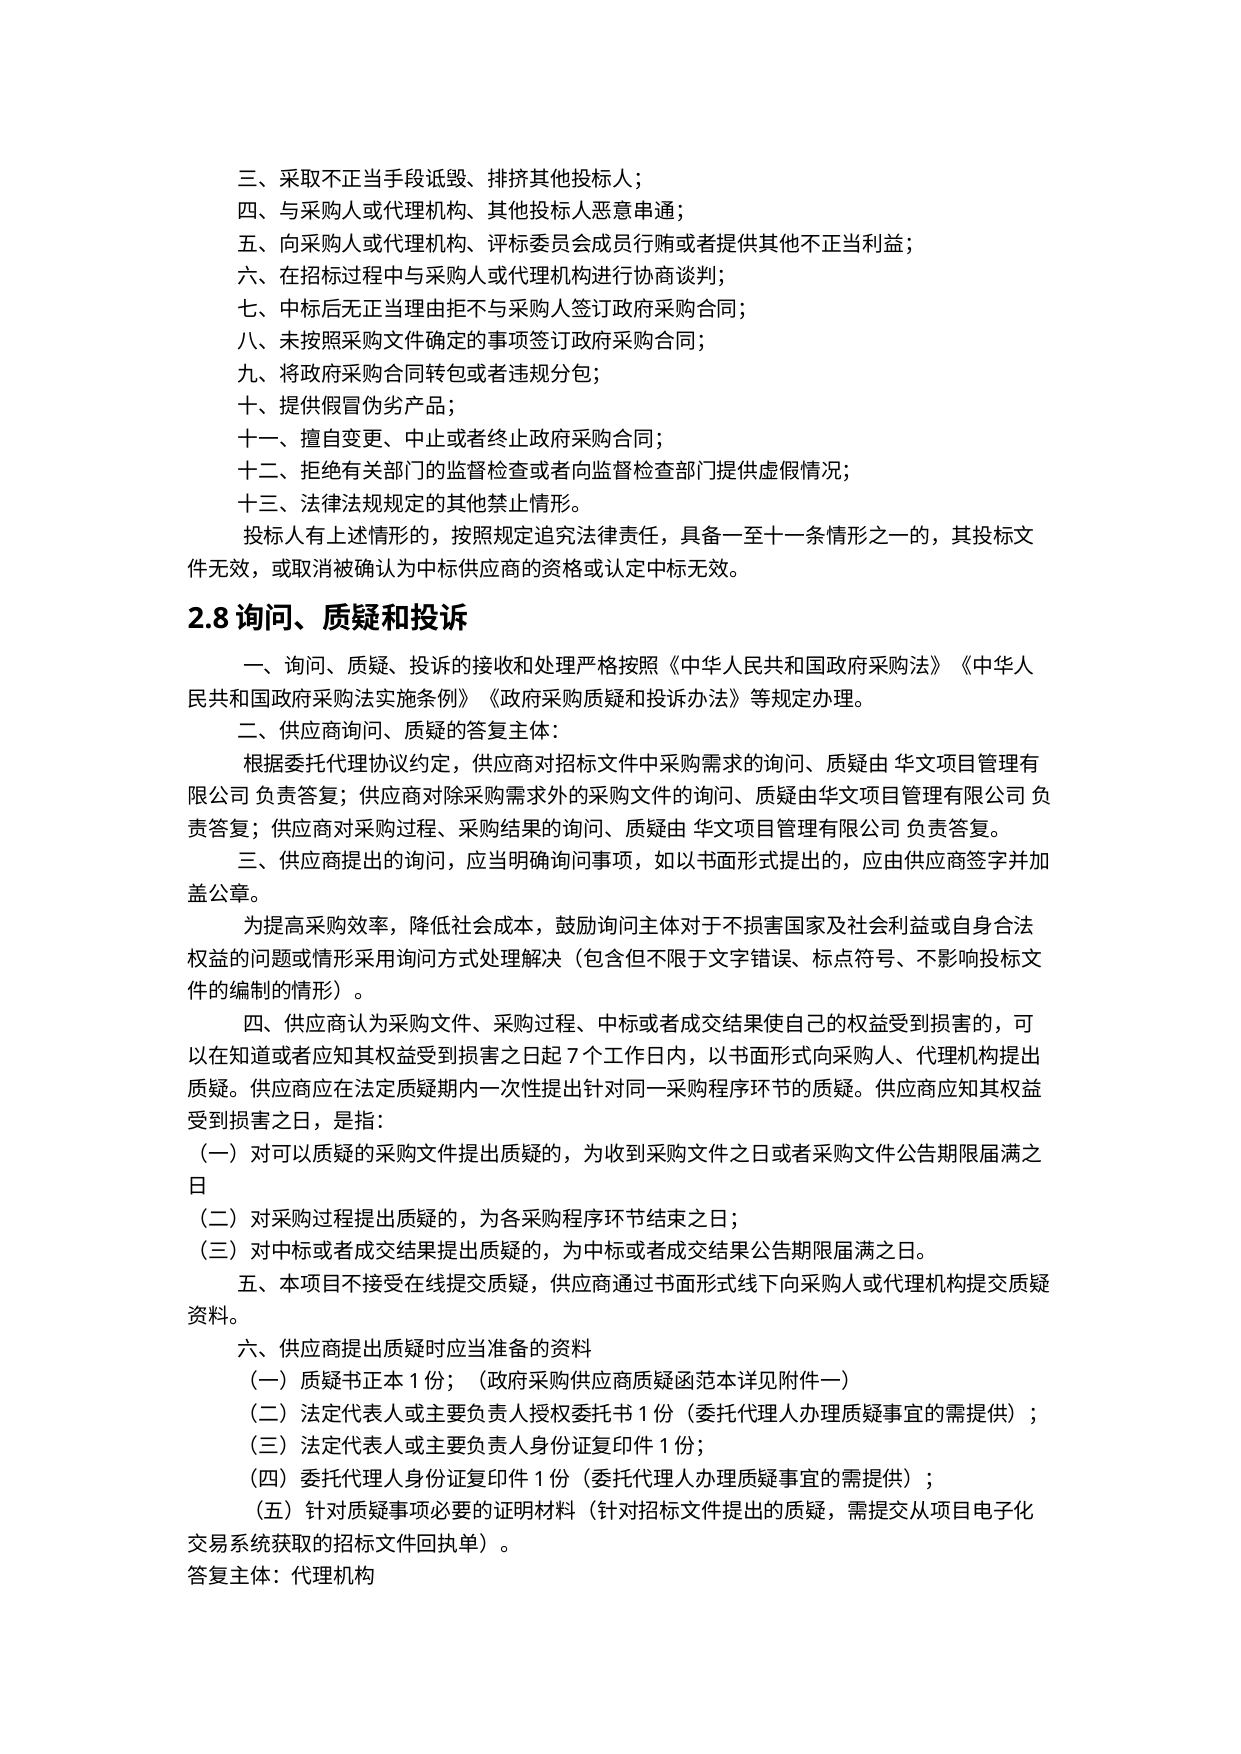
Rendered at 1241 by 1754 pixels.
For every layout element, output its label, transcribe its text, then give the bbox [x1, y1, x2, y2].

text 一、询问、质疑、投诉的接收和处理严格按照《中华人民共和国政府采购法》《中华人民共和国政府采购法实施条例》《政府采购质疑和投诉办法》等规定办理。 [187, 649, 1053, 714]
text 五、本项目不接受在线提交质疑，供应商通过书面形式线下向采购人或代理机构提交质疑资料。 [187, 1267, 1053, 1332]
text 三、采取不正当手段诋毁、排挤其他投标人； [187, 162, 1053, 194]
text 三、供应商提出的询问，应当明确询问事项，如以书面形式提出的，应由供应商签字并加盖公章。 [187, 844, 1053, 909]
text 十二、拒绝有关部门的监督检查或者向监督检查部门提供虚假情况； [187, 454, 1053, 487]
text 十一、擅自变更、中止或者终止政府采购合同； [187, 422, 1053, 454]
text 2.8询问、质疑和投诉 [187, 584, 1053, 649]
text 四、供应商认为采购文件、采购过程、中标或者成交结果使自己的权益受到损害的，可以在知道或者应知其权益受到损害之日起7个工作日内，以书面形式向采购人、代理机构提出质疑。供应商应在法定质疑期内一次性提出针对同一采购程序环节的质疑。供应商应知其权益受到损害之日，是指： [187, 1007, 1053, 1137]
text 投标人有上述情形的，按照规定追究法律责任，具备一至十一条情形之一的，其投标文件无效，或取消被确认为中标供应商的资格或认定中标无效。 [187, 519, 1053, 584]
text （四）委托代理人身份证复印件1份（委托代理人办理质疑事宜的需提供）； [187, 1462, 1053, 1494]
text （二）对采购过程提出质疑的，为各采购程序环节结束之日； [187, 1202, 1053, 1234]
text （一）质疑书正本1份；（政府采购供应商质疑函范本详见附件一） [187, 1364, 1053, 1397]
text 为提高采购效率，降低社会成本，鼓励询问主体对于不损害国家及社会利益或自身合法权益的问题或情形采用询问方式处理解决（包含但不限于文字错误、标点符号、不影响投标文件的编制的情形）。 [187, 909, 1053, 1007]
text 答复主体：代理机构 [187, 1559, 1053, 1592]
text （二）法定代表人或主要负责人授权委托书1份（委托代理人办理质疑事宜的需提供）； [187, 1397, 1053, 1429]
text 六、供应商提出质疑时应当准备的资料 [187, 1332, 1053, 1364]
text 九、将政府采购合同转包或者违规分包； [187, 357, 1053, 389]
text 七、中标后无正当理由拒不与采购人签订政府采购合同； [187, 292, 1053, 324]
text 二、供应商询问、质疑的答复主体： [187, 714, 1053, 747]
text 六、在招标过程中与采购人或代理机构进行协商谈判； [187, 259, 1053, 292]
text （五）针对质疑事项必要的证明材料（针对招标文件提出的质疑，需提交从项目电子化交易系统获取的招标文件回执单）。 [187, 1494, 1053, 1559]
text 根据委托代理协议约定，供应商对招标文件中采购需求的询问、质疑由 华文项目管理有限公司 负责答复；供应商对除采购需求外的采购文件的询问、质疑由华文项目管理有限公司 负责答复；供应商对采购过程、采购结果的询问、质疑由 华文项目管理有限公司 负责答复。 [187, 747, 1053, 844]
text 五、向采购人或代理机构、评标委员会成员行贿或者提供其他不正当利益； [187, 227, 1053, 259]
text 四、与采购人或代理机构、其他投标人恶意串通； [187, 194, 1053, 227]
text 八、未按照采购文件确定的事项签订政府采购合同； [187, 324, 1053, 357]
text （三）法定代表人或主要负责人身份证复印件1份； [187, 1429, 1053, 1462]
text 十三、法律法规规定的其他禁止情形。 [187, 487, 1053, 519]
text 十、提供假冒伪劣产品； [187, 389, 1053, 422]
text （一）对可以质疑的采购文件提出质疑的，为收到采购文件之日或者采购文件公告期限届满之日 [187, 1137, 1053, 1202]
text （三）对中标或者成交结果提出质疑的，为中标或者成交结果公告期限届满之日。 [187, 1234, 1053, 1267]
